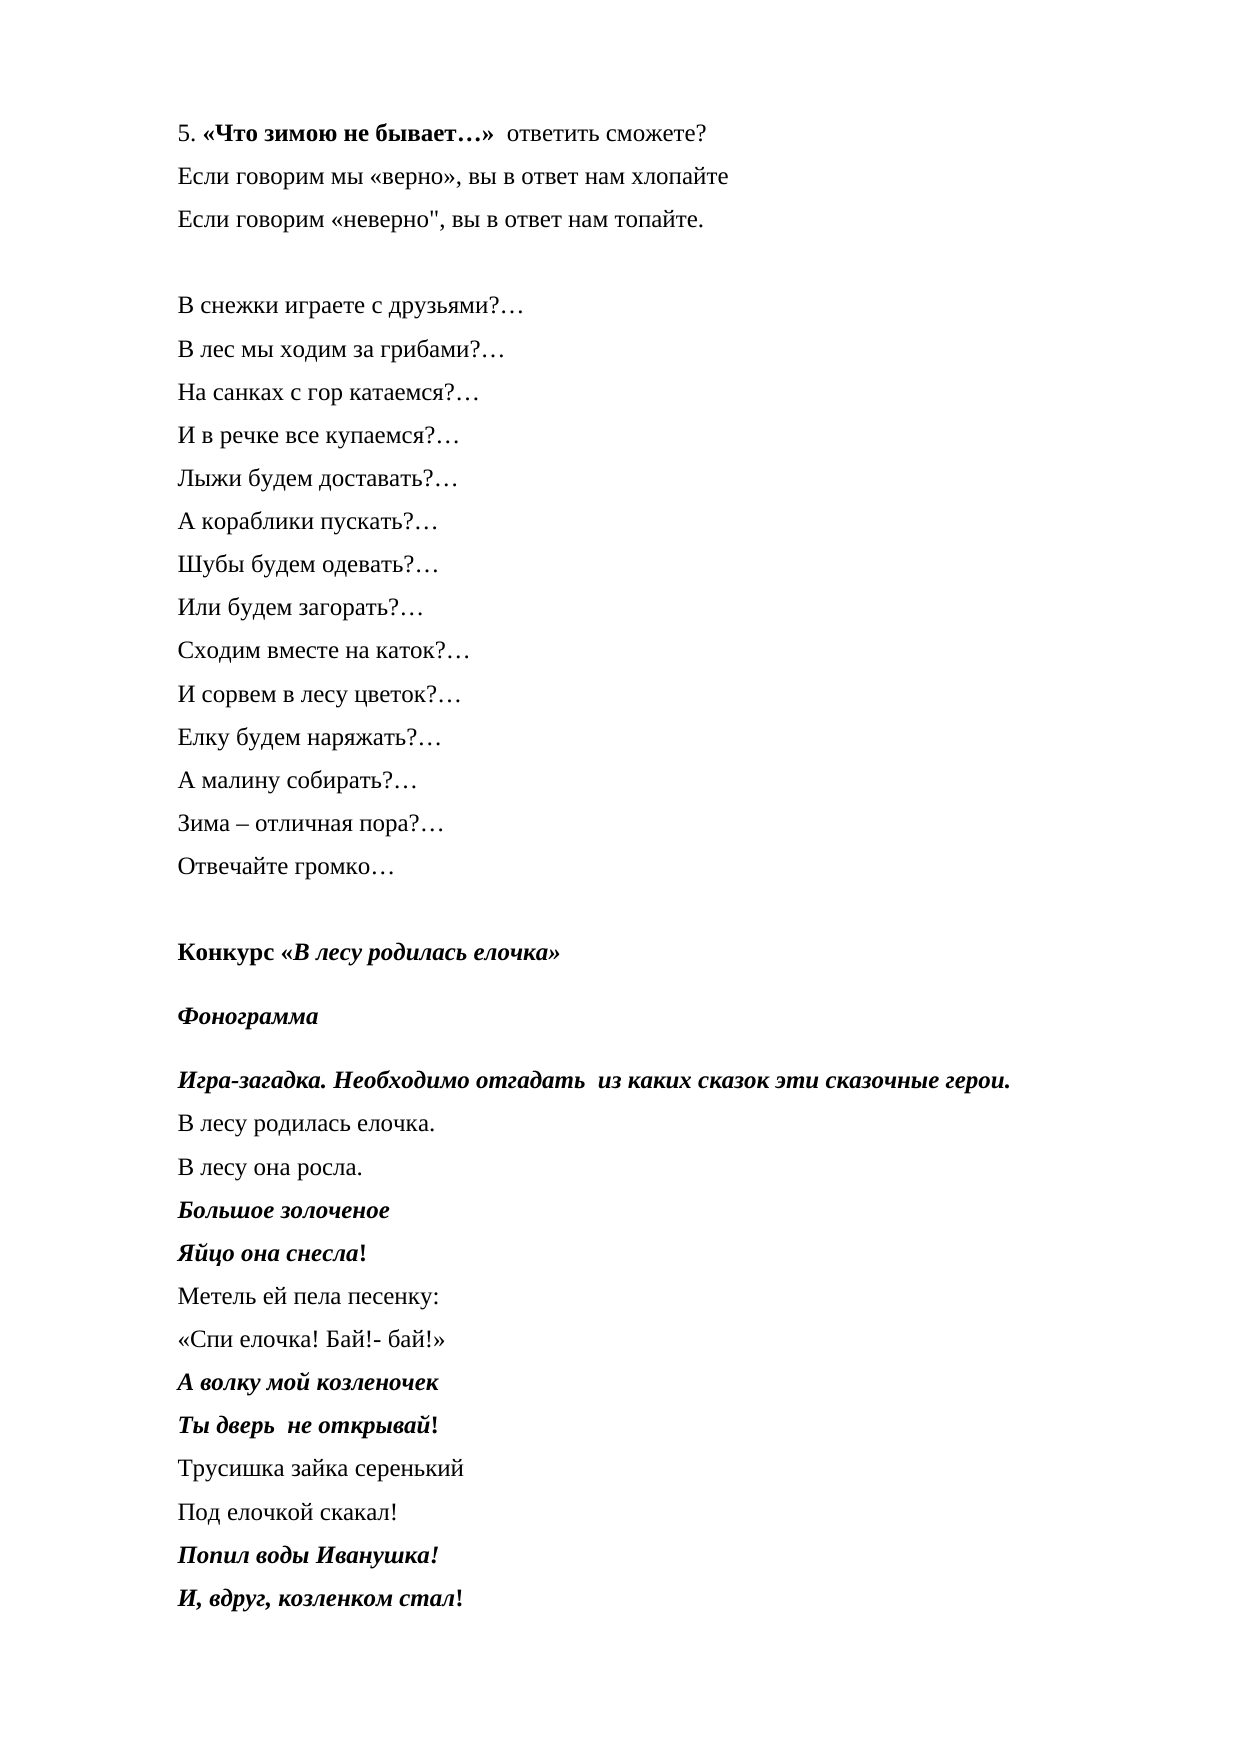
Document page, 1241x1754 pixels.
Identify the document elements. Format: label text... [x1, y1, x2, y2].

text И, вдруг, козленком стал! [177, 1583, 1152, 1612]
text А кораблики пускать?… [177, 506, 1152, 535]
text В лес мы ходим за грибами?… [177, 334, 1152, 362]
text Лыжи будем доставать?… [177, 463, 1152, 492]
text Шубы будем одевать?… [177, 549, 1152, 578]
text Метель ей пела песенку: [177, 1281, 1152, 1310]
text На санках с гор катаемся?… [177, 377, 1152, 406]
text 5. «Что зимою не бывает…» ответить сможете? [177, 118, 1152, 147]
text И в речке все купаемся?… [177, 420, 1152, 449]
text Если говорим «неверно", вы в ответ нам топайте. [177, 204, 1152, 233]
text Фонограмма [177, 1001, 1152, 1030]
text В лесу родилась елочка. [177, 1108, 1152, 1137]
text Конкурс «В лесу родилась елочка» [177, 937, 1152, 966]
text Яйцо она снесла! [177, 1238, 1152, 1267]
text Трусишка зайка серенький [177, 1453, 1152, 1482]
text Если говорим мы «верно», вы в ответ нам хлопайте [177, 161, 1152, 190]
text Под елочкой скакал! [177, 1497, 1152, 1525]
text А малину собирать?… [177, 765, 1152, 794]
text А волку мой козленочек [177, 1367, 1152, 1396]
text Большое золоченое [177, 1195, 1152, 1223]
text Сходим вместе на каток?… [177, 636, 1152, 664]
text В лесу она росла. [177, 1152, 1152, 1180]
text Зима – отличная пора?… [177, 808, 1152, 837]
text Игра-загадка. Необходимо отгадать из каких сказок эти сказочные герои. [177, 1065, 1152, 1094]
text Елку будем наряжать?… [177, 722, 1152, 751]
text В снежки играете с друзьями?… [177, 291, 1152, 319]
text Попил воды Иванушка! [177, 1540, 1152, 1568]
text Отвечайте громко… [177, 851, 1152, 880]
text Ты дверь не открывай! [177, 1410, 1152, 1439]
text Или будем загорать?… [177, 592, 1152, 621]
text «Спи елочка! Бай!- бай!» [177, 1324, 1152, 1353]
text И сорвем в лесу цветок?… [177, 679, 1152, 707]
